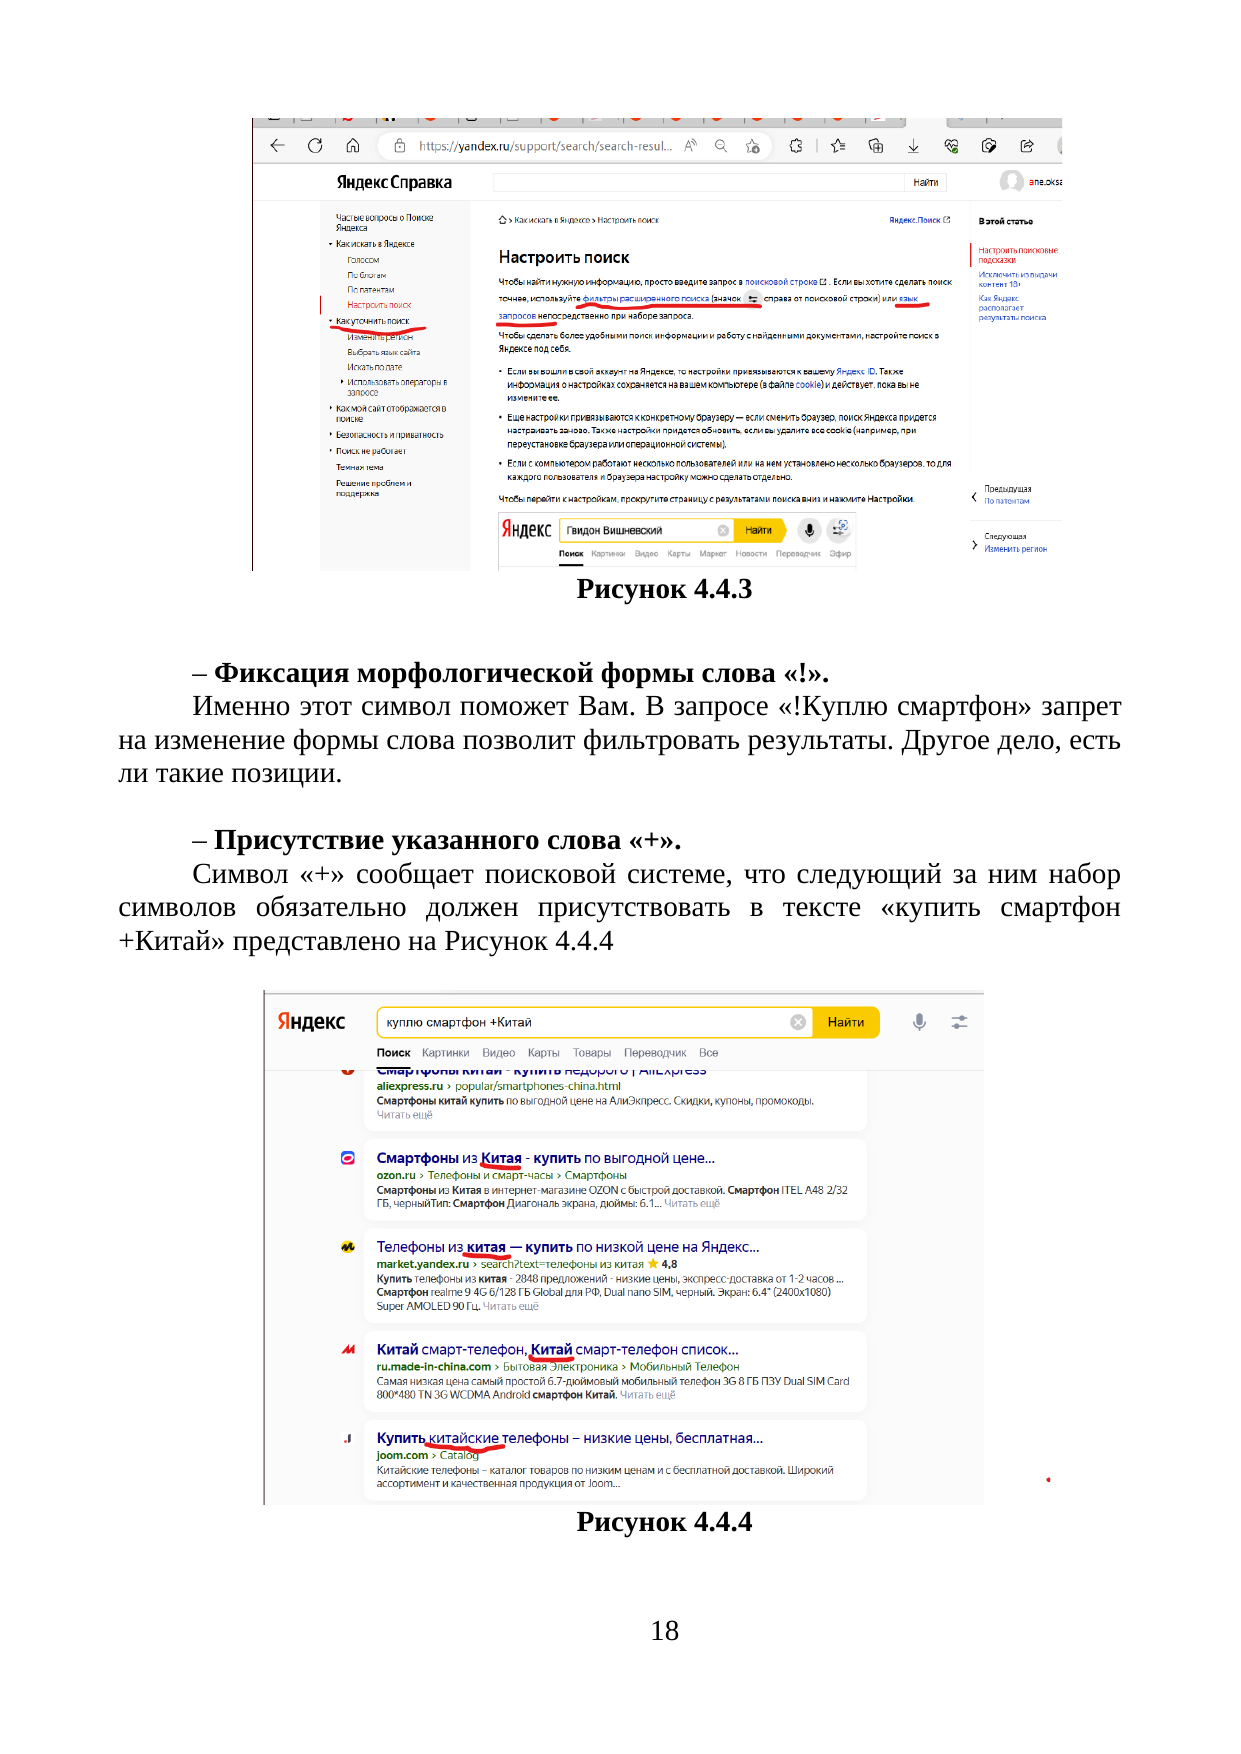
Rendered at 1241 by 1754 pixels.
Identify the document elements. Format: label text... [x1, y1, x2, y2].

text – Присутствие указанного слова «+». [118, 822, 1122, 856]
text Символ «+» сообщает поисковой системе, что следующий за ним набор символов обязательно должен присутствовать в тексте «купить смартфон +Китай» представлено на Рисунок 4.4.4 [118, 856, 1122, 957]
text Рисунок 4.4.3 [118, 571, 1122, 604]
picture [263, 990, 1051, 1505]
text Именно этот символ поможет Вам. В запросе «!Куплю смартфон» запрет на изменение формы слова позволит фильтровать результаты. Другое дело, есть ли такие позиции. [118, 688, 1122, 789]
picture [252, 118, 1063, 571]
text – Фиксация морфологической формы слова «!». [118, 655, 1122, 688]
text Рисунок 4.4.4 [118, 1504, 1122, 1538]
